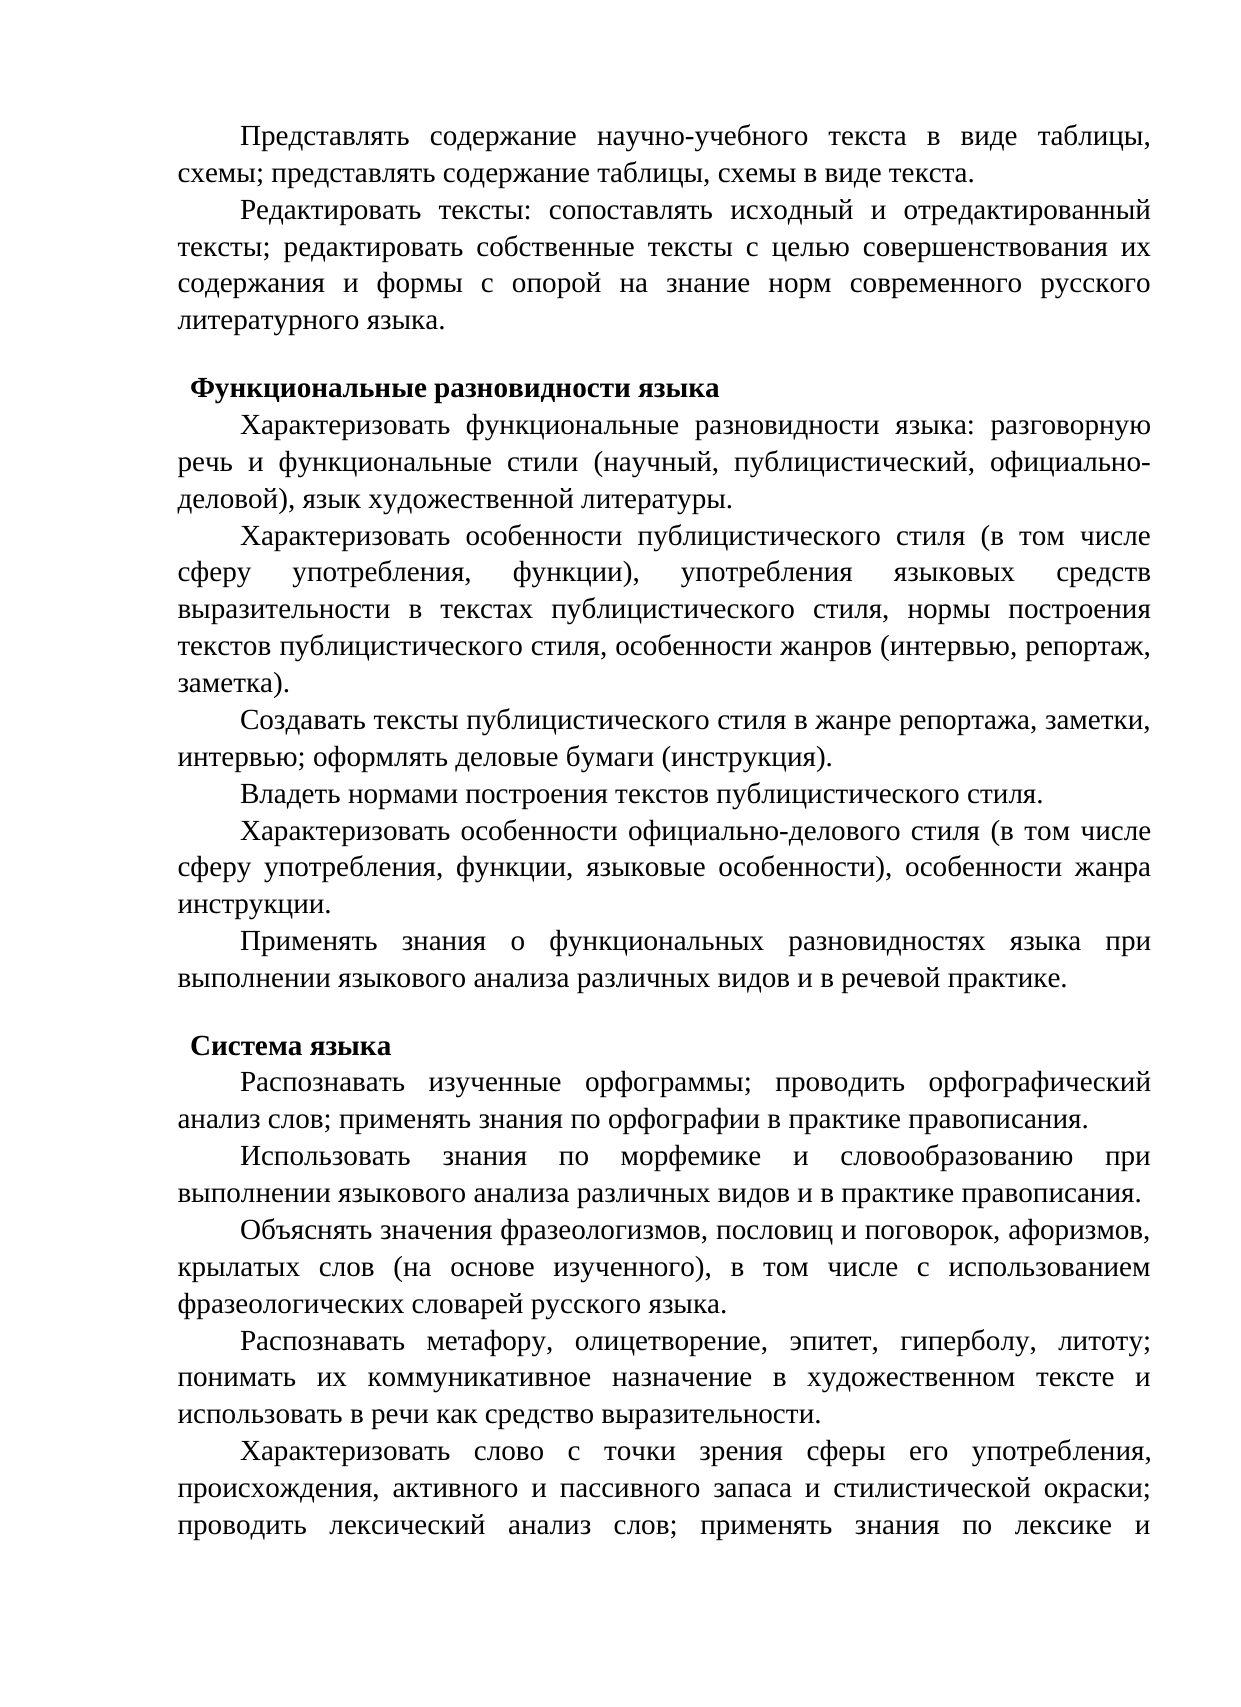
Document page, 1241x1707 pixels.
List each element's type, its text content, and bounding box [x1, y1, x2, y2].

text Характеризовать особенности публицистического стиля (в том числе сферу употребления, функции), употребления языковых средств выразительности в текстах публицистического стиля, нормы построения текстов публицистического стиля, особенности жанров (интервью, репортаж, заметка). [177, 518, 1152, 699]
text Создавать тексты публицистического стиля в жанре репортажа, заметки, интервью; оформлять деловые бумаги (инструкция). [177, 702, 1152, 772]
text Система языка [190, 1028, 1152, 1061]
text Редактировать тексты: сопоставлять исходный и отредактированный тексты; редактировать собственные тексты с целью совершенствования их содержания и формы с опорой на знание норм современного русского литературного языка. [177, 192, 1152, 336]
text Функциональные разновидности языка [190, 370, 1152, 404]
text Владеть нормами построения текстов публицистического стиля. [177, 776, 1152, 809]
text Характеризовать особенности официально-делового стиля (в том числе сферу употребления, функции, языковые особенности), особенности жанра инструкции. [177, 813, 1152, 920]
text Представлять содержание научно-учебного текста в виде таблицы, схемы; представлять содержание таблицы, схемы в виде текста. [177, 118, 1152, 188]
text Объяснять значения фразеологизмов, пословиц и поговорок, афоризмов, крылатых слов (на основе изученного), в том числе с использованием фразеологических словарей русского языка. [177, 1212, 1152, 1319]
text Характеризовать функциональные разновидности языка: разговорную речь и функциональные стили (научный, публицистический, официально-деловой), язык художественной литературы. [177, 407, 1152, 514]
text Использовать знания по морфемике и словообразованию при выполнении языкового анализа различных видов и в практике правописания. [177, 1138, 1152, 1209]
text Распознавать изученные орфограммы; проводить орфографический анализ слов; применять знания по орфографии в практике правописания. [177, 1064, 1152, 1135]
text Распознавать метафору, олицетворение, эпитет, гиперболу, литоту; понимать их коммуникативное назначение в художественном тексте и использовать в речи как средство выразительности. [177, 1323, 1152, 1430]
text Применять знания о функциональных разновидностях языка при выполнении языкового анализа различных видов и в речевой практике. [177, 923, 1152, 994]
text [177, 1433, 1152, 1541]
